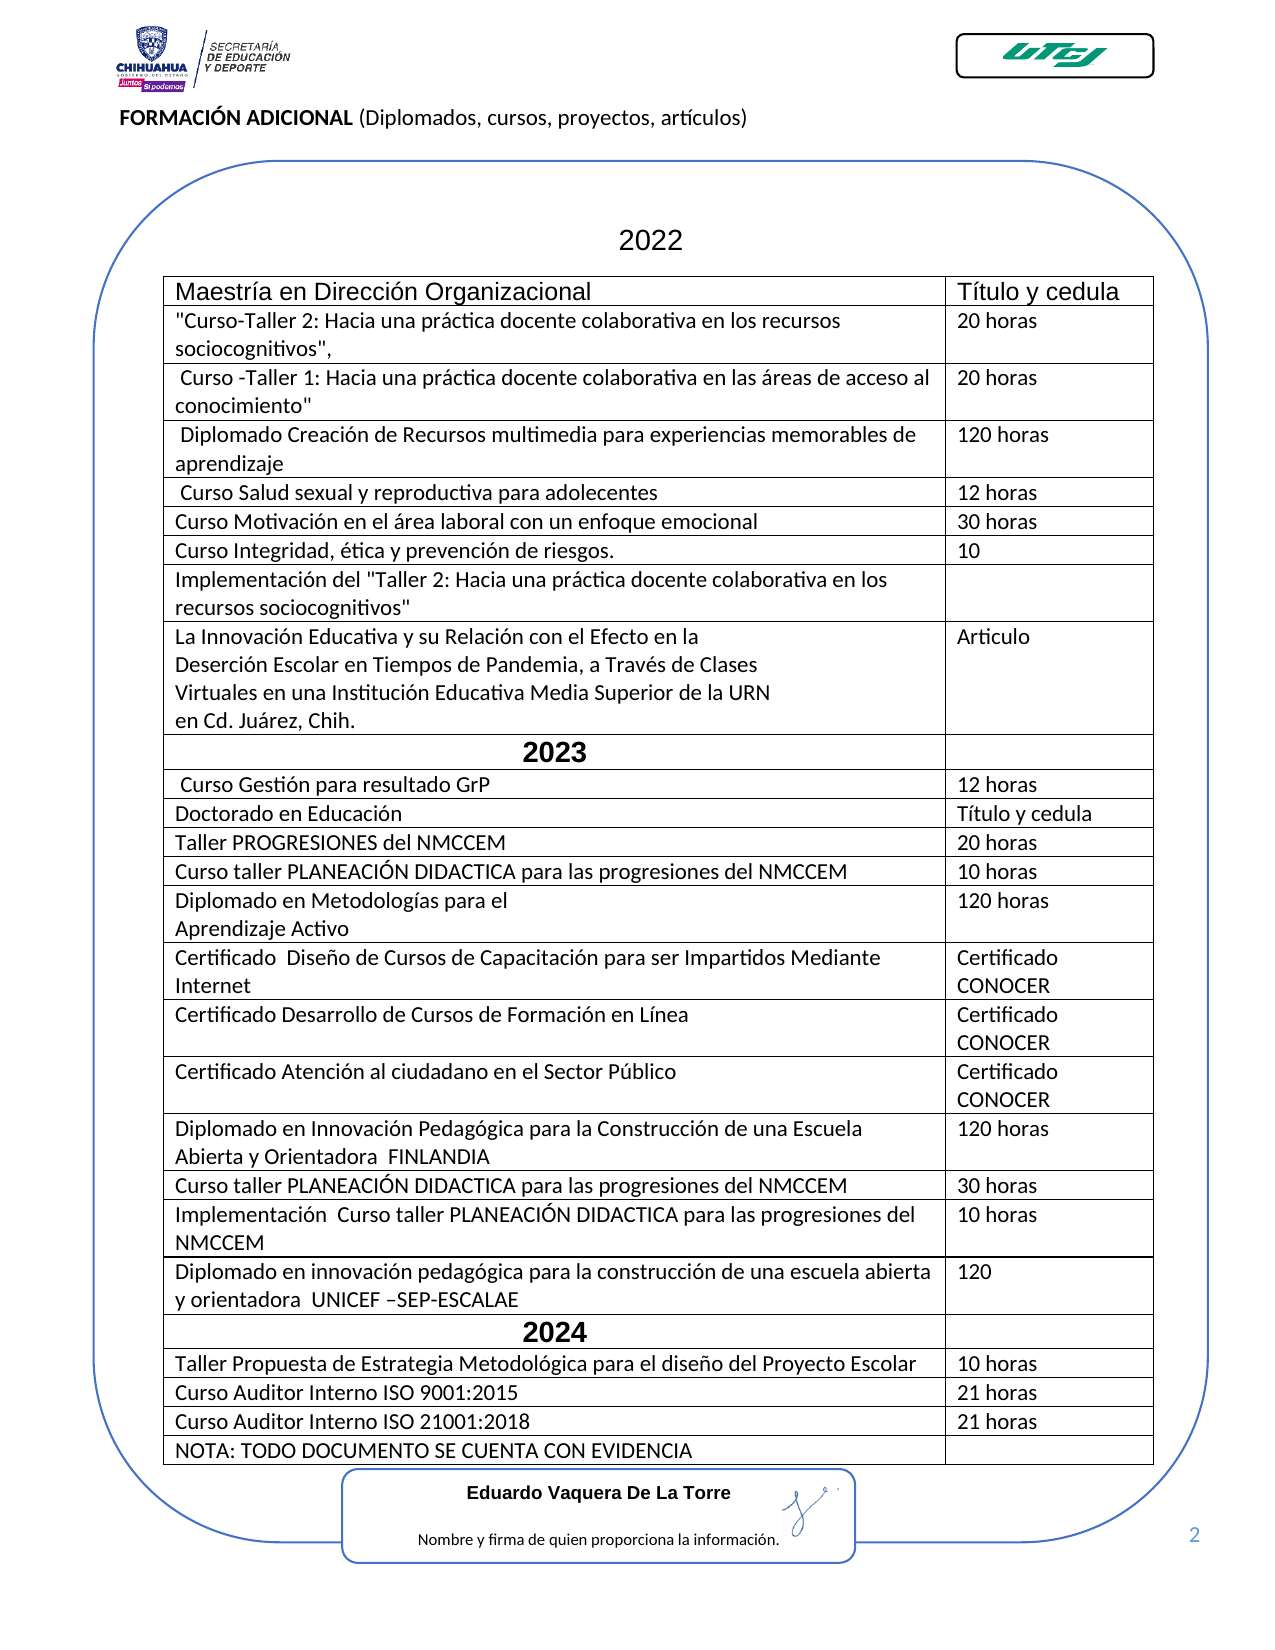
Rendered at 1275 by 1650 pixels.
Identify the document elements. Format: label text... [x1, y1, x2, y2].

picture [98, 18, 304, 101]
picture [781, 1486, 841, 1537]
list FORMACIÓN ADICIONAL (Diplomados, cursos, proyectos, artículos) [119, 103, 1200, 131]
picture [1002, 43, 1108, 67]
